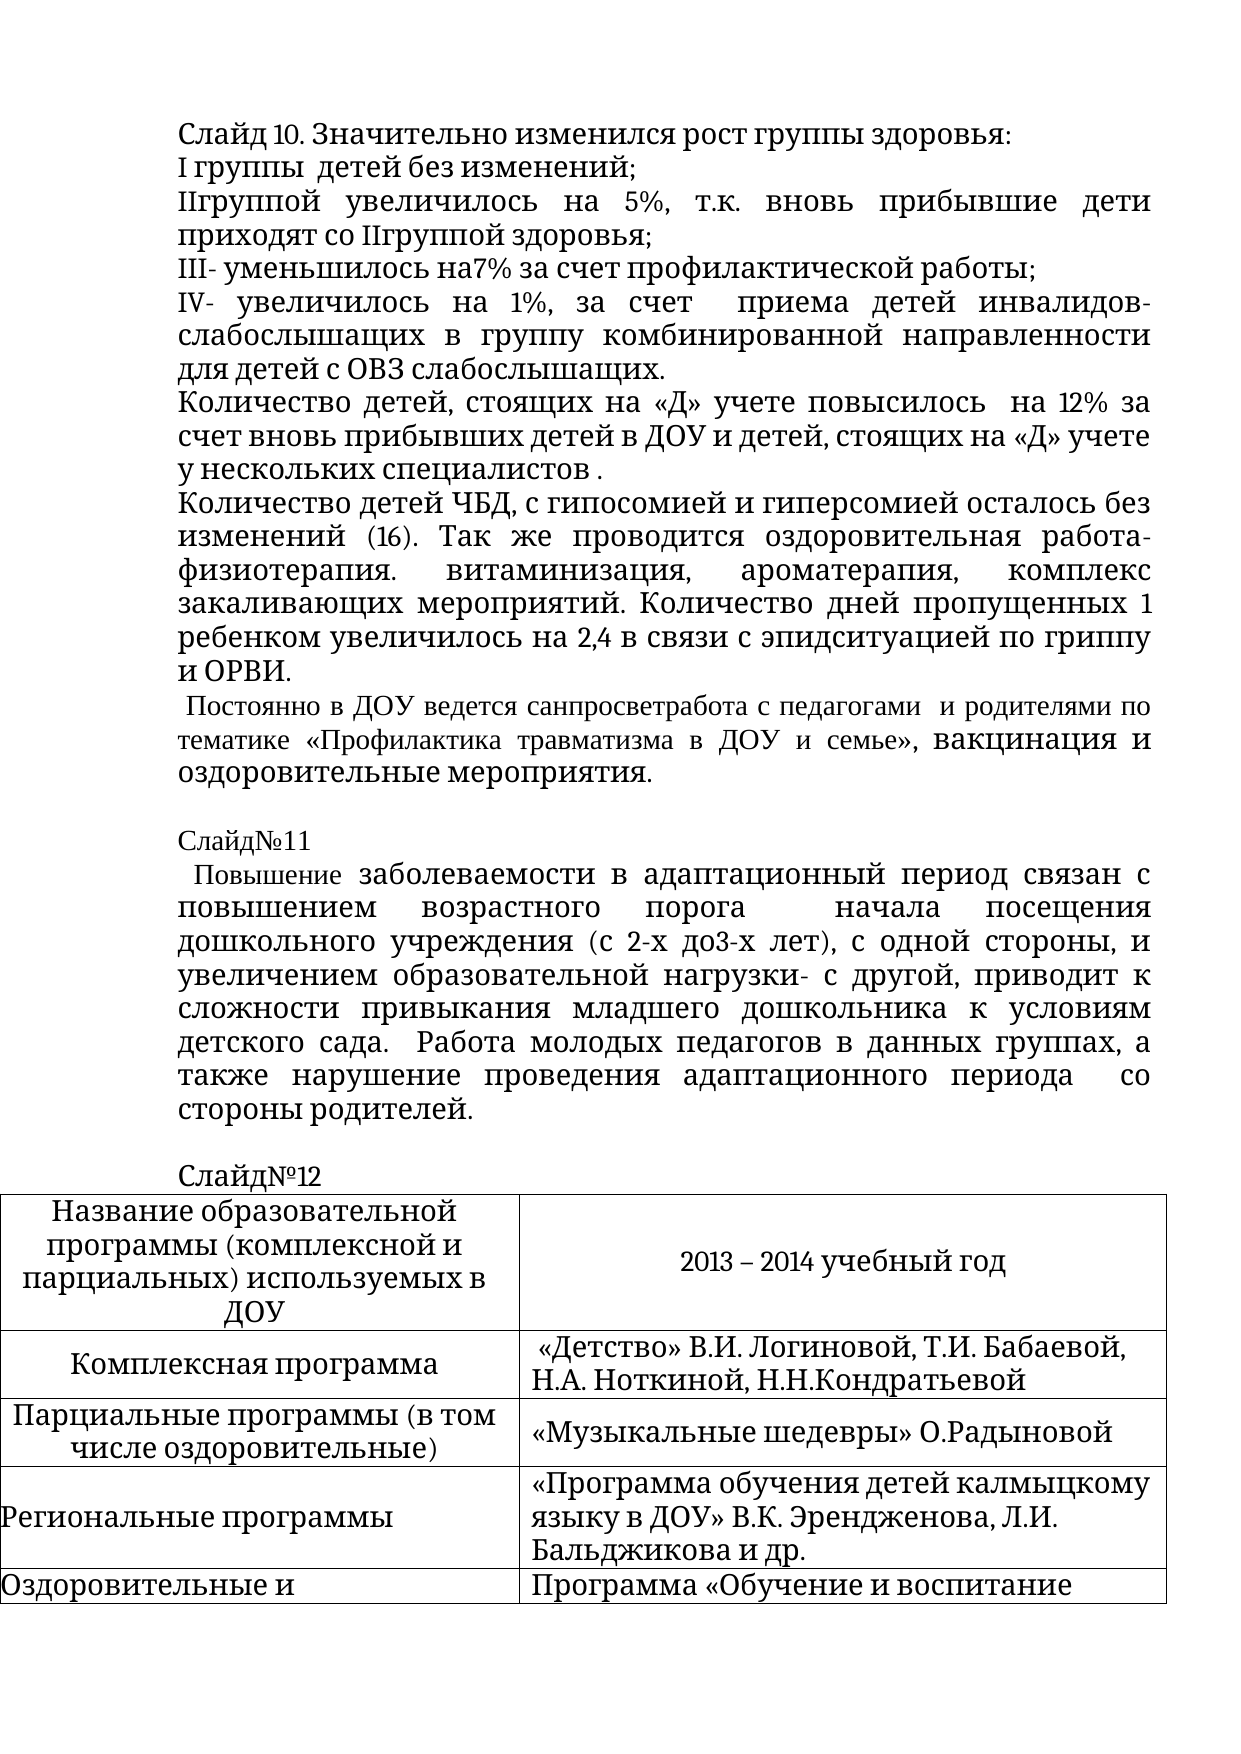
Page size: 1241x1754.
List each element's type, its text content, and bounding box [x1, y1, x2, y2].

table_cell Региональные программы [1, 1467, 519, 1568]
text Слайд 10. Значительно изменился рост группы здоровья: [177, 118, 1152, 152]
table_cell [1, 1569, 519, 1602]
table_cell Комплексная программа [1, 1331, 519, 1398]
text Постоянно в ДОУ ведется санпросветработа с педагогами и родителями по тематике «Профилактика травматизма в ДОУ и семье», вакцинация и оздоровительные мероприятия. [177, 688, 1152, 790]
table_cell «Детство» В.И. Логиновой, Т.И. Бабаевой, Н.А. Ноткиной, Н.Н.Кондратьевой [520, 1331, 1166, 1398]
table_cell «Музыкальные шедевры» О.Радыновой [520, 1399, 1166, 1466]
text Повышение заболеваемости в адаптационный период связан с повышением возрастного порога начала посещения дошкольного учреждения (с 2-х до3-х лет), с одной стороны, и увеличением образовательной нагрузки- с другой, приводит к сложности привыкания младшего дошкольника к условиям детского сада. Работа молодых педагогов в данных группах, а также нарушение проведения адаптационного периода со стороны родителей. [177, 857, 1152, 1126]
table_header Название образовательной программы (комплексной и парциальных) используемых в ДОУ [1, 1195, 519, 1330]
text Количество детей, стоящих на «Д» учете повысилось на 12% за счет вновь прибывших детей в ДОУ и детей, стоящих на «Д» учете у нескольких специалистов . [177, 386, 1152, 487]
text IIгруппой увеличилось на 5%, т.к. вновь прибывшие дети приходят со IIгруппой здоровья; [177, 185, 1152, 252]
table_cell «Программа обучения детей калмыцкому языку в ДОУ» В.К. Эрендженова, Л.И. Бальджикова и др. [520, 1467, 1166, 1568]
text Слайд№11 [177, 823, 1152, 857]
text I группы детей без изменений; [177, 152, 1152, 185]
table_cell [520, 1569, 1166, 1602]
text Слайд№12 [177, 1160, 1152, 1193]
text IV- увеличилось на 1%, за счет приема детей инвалидов- слабослышащих в группу комбинированной направленности для детей с ОВЗ слабослышащих. [177, 286, 1152, 386]
text Количество детей ЧБД, с гипосомией и гиперсомией осталось без изменений (16). Так же проводится оздоровительная работа- физиотерапия. витаминизация, ароматерапия, комплекс закаливающих мероприятий. Количество дней пропущенных 1 ребенком увеличилось на 2,4 в связи с эпидситуацией по гриппу и ОРВИ. [177, 487, 1152, 688]
table_cell Парциальные программы (в том числе оздоровительные) [1, 1399, 519, 1466]
table_header 2013 – 2014 учебный год [520, 1195, 1166, 1330]
text III- уменьшилось на7% за счет профилактической работы; [177, 252, 1152, 286]
